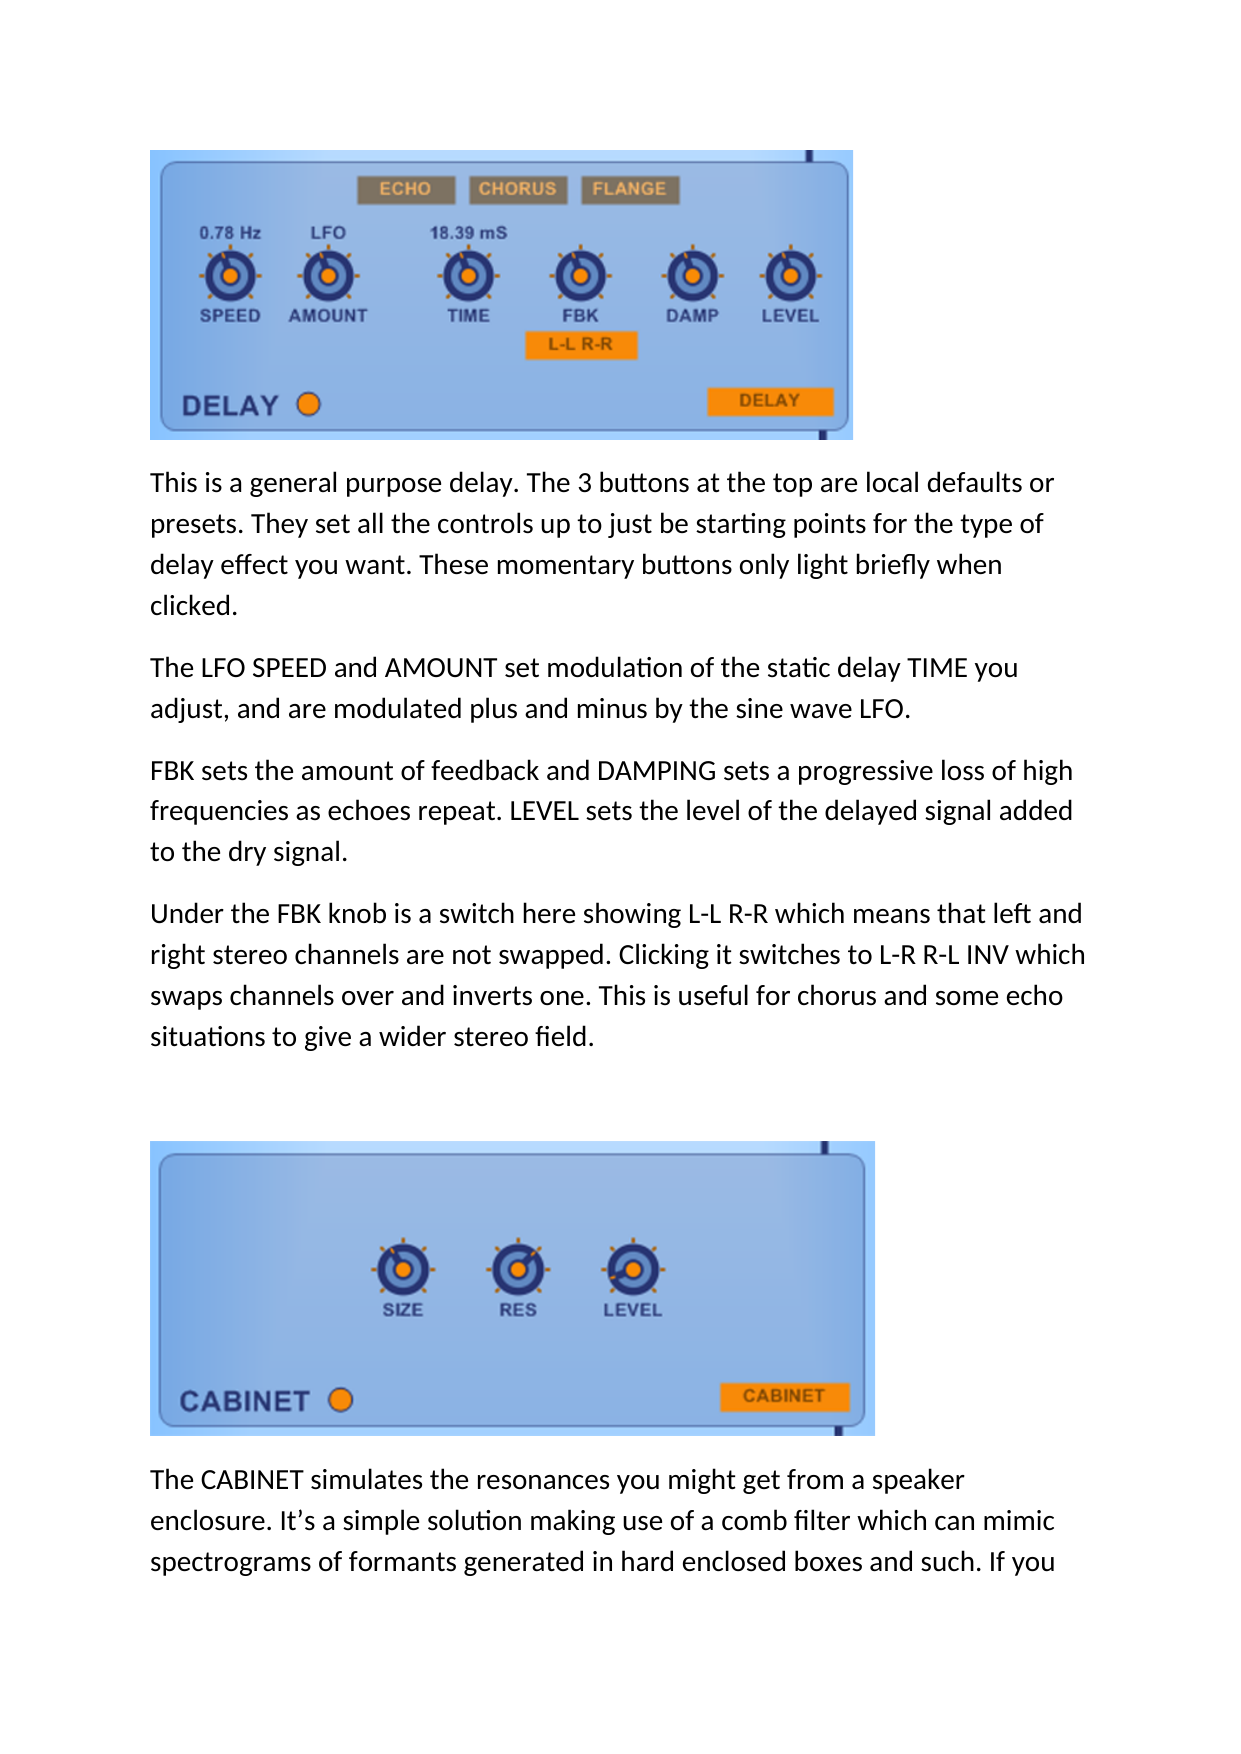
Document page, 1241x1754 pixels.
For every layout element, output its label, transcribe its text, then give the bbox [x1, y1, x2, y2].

picture [150, 1141, 876, 1436]
text This is a general purpose delay. The 3 buttons at the top are local defaults or presets. They set all the controls up to just be starting points for the type of delay effect you want. These momentary buttons only light briefly when clicked. [150, 464, 1090, 623]
text Under the FBK knob is a switch here showing L-L R-R which means that left and right stereo channels are not swapped. Clicking it switches to L-R R-L INV which swaps channels over and inverts one. This is useful for chorus and some echo situations to give a wider stereo field. [150, 895, 1090, 1054]
picture [150, 150, 854, 440]
text FBK sets the amount of feedback and DAMPING sets a progressive loss of high frequencies as echoes repeat. LEVEL sets the level of the delayed signal added to the dry signal. [150, 752, 1090, 869]
text The LFO SPEED and AMOUNT set modulation of the static delay TIME you adjust, and are modulated plus and minus by the sine wave LFO. [150, 649, 1090, 725]
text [150, 1461, 1090, 1578]
